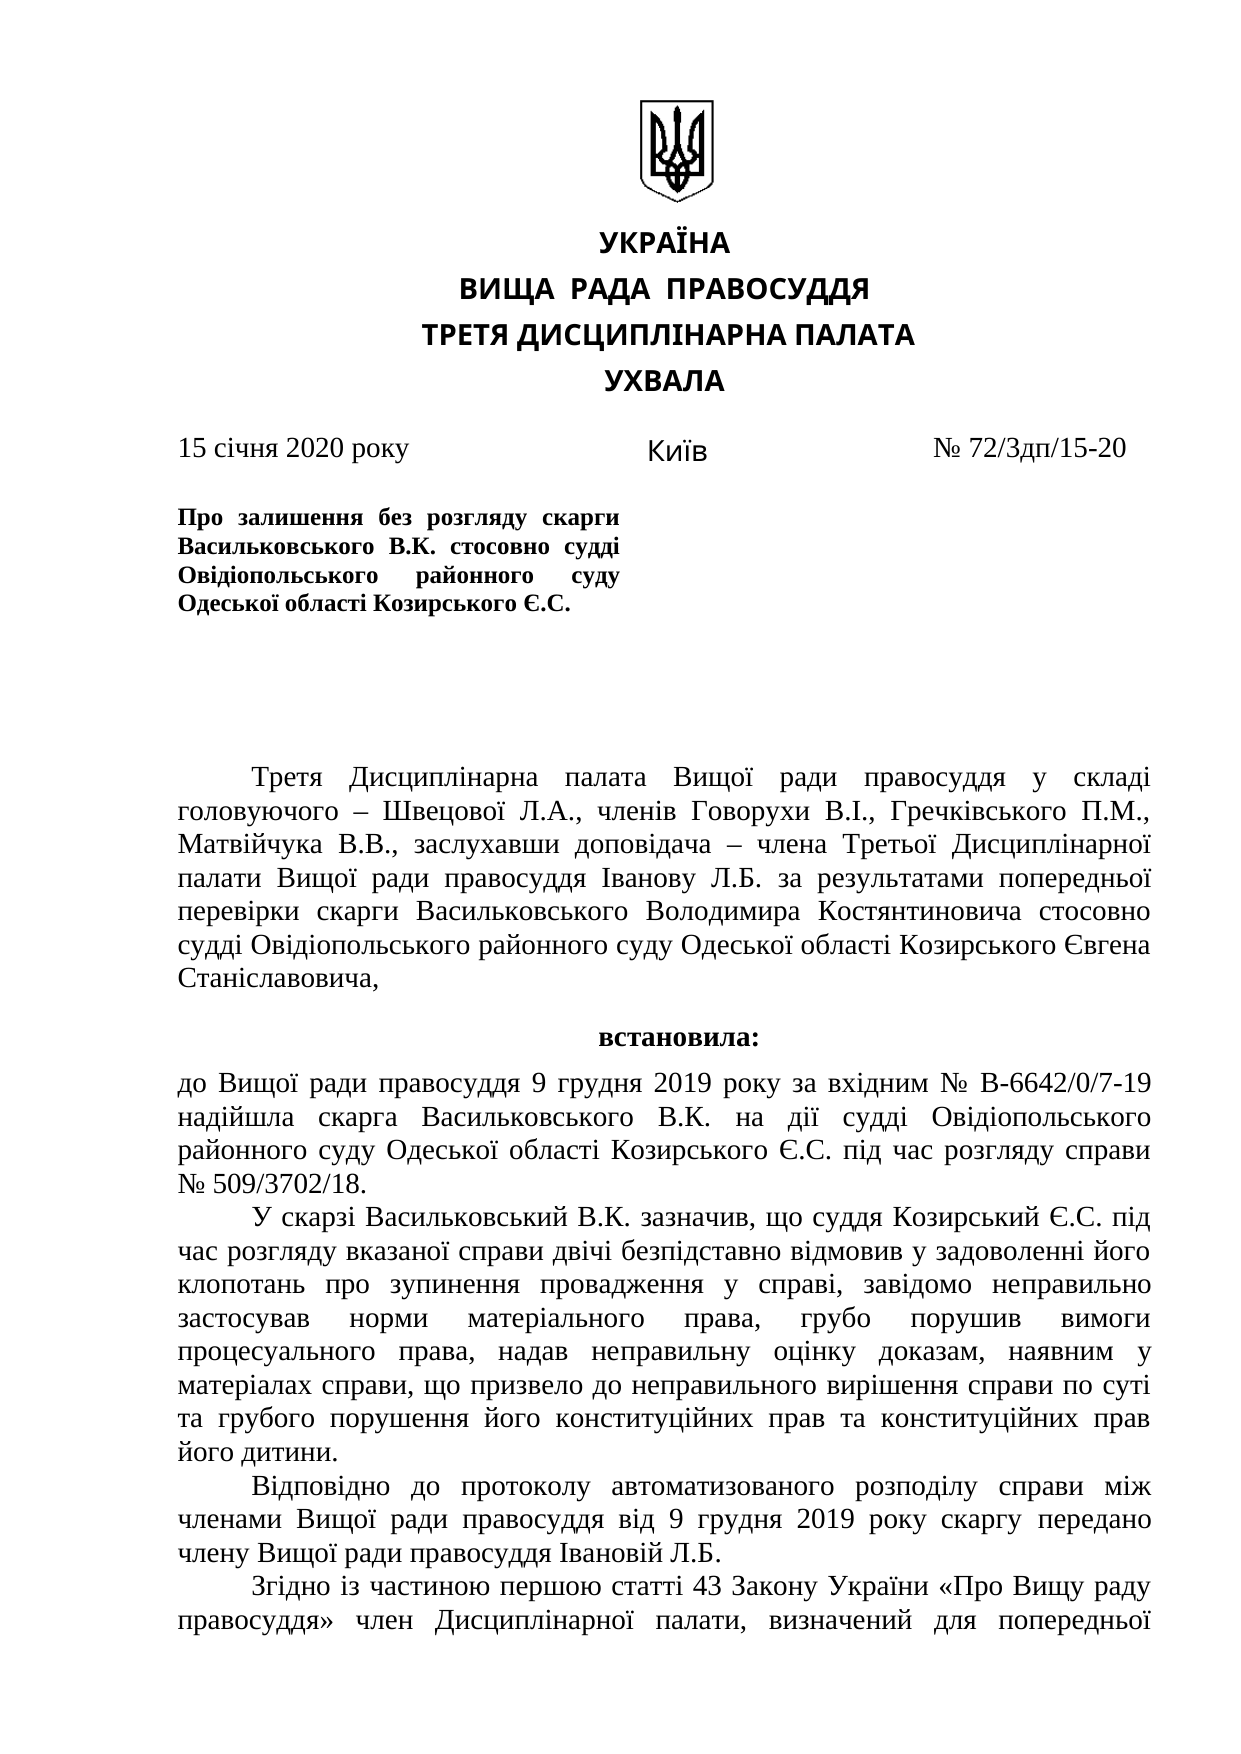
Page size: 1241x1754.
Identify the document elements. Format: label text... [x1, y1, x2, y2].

table_header 15 січня 2020 року [166, 431, 488, 477]
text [177, 1568, 1152, 1635]
text Третя Дисциплінарна палата Вищої ради правосуддя у складі головуючого – Швецової Л.А., членів Говорухи В.І., Гречківського П.М., Матвійчука В.В., заслухавши доповідача – члена Третьої Дисциплінарної палати Вищої ради правосуддя Іванову Л.Б. за результатами попередньої перевірки скарги Васильковського Володимира Костянтиновича стосовно судді Овідіопольського районного суду Одеської області Козирського Євгена Станіславовича, [177, 759, 1152, 994]
text Відповідно до протоколу автоматизованого розподілу справи між членами Вищої ради правосуддя від 9 грудня 2019 року скаргу передано члену Вищої ради правосуддя Івановій Л.Б. [177, 1468, 1152, 1568]
text встановила: [177, 1019, 1152, 1053]
table_header № 72/3дп/15-20 [833, 431, 1211, 477]
text ТРЕТЯ ДИСЦИПЛІНАРНА ПАЛАТА [177, 314, 1152, 354]
table_header Київ [489, 431, 833, 477]
text ВИЩА РАДА ПРАВОСУДДЯ [177, 268, 1152, 308]
picture [637, 97, 721, 204]
text Про залишення без розгляду скарги Васильковського В.К. стосовно судді Овідіопольського районного суду Одеської області Козирського Є.С. [177, 502, 620, 617]
text до Вищої ради правосуддя 9 грудня 2019 року за вхідним № В-6642/0/7-19 надійшла скарга Васильковського В.К. на дії судді Овідіопольського районного суду Одеської області Козирського Є.С. під час розгляду справи № 509/3702/18. [177, 1065, 1152, 1199]
text У скарзі Васильковський В.К. зазначив, що суддя Козирський Є.С. під час розгляду вказаної справи двічі безпідставно відмовив у задоволенні його клопотань про зупинення провадження у справі, завідомо неправильно застосував норми матеріального права, грубо порушив вимоги процесуального права, надав неправильну оцінку доказам, наявним у матеріалах справи, що призвело до неправильного вирішення справи по суті та грубого порушення його конституційних прав та конституційних прав його дитини. [177, 1199, 1152, 1468]
text УКРАЇНА [177, 222, 1152, 262]
list УХВАЛА [177, 360, 1152, 399]
